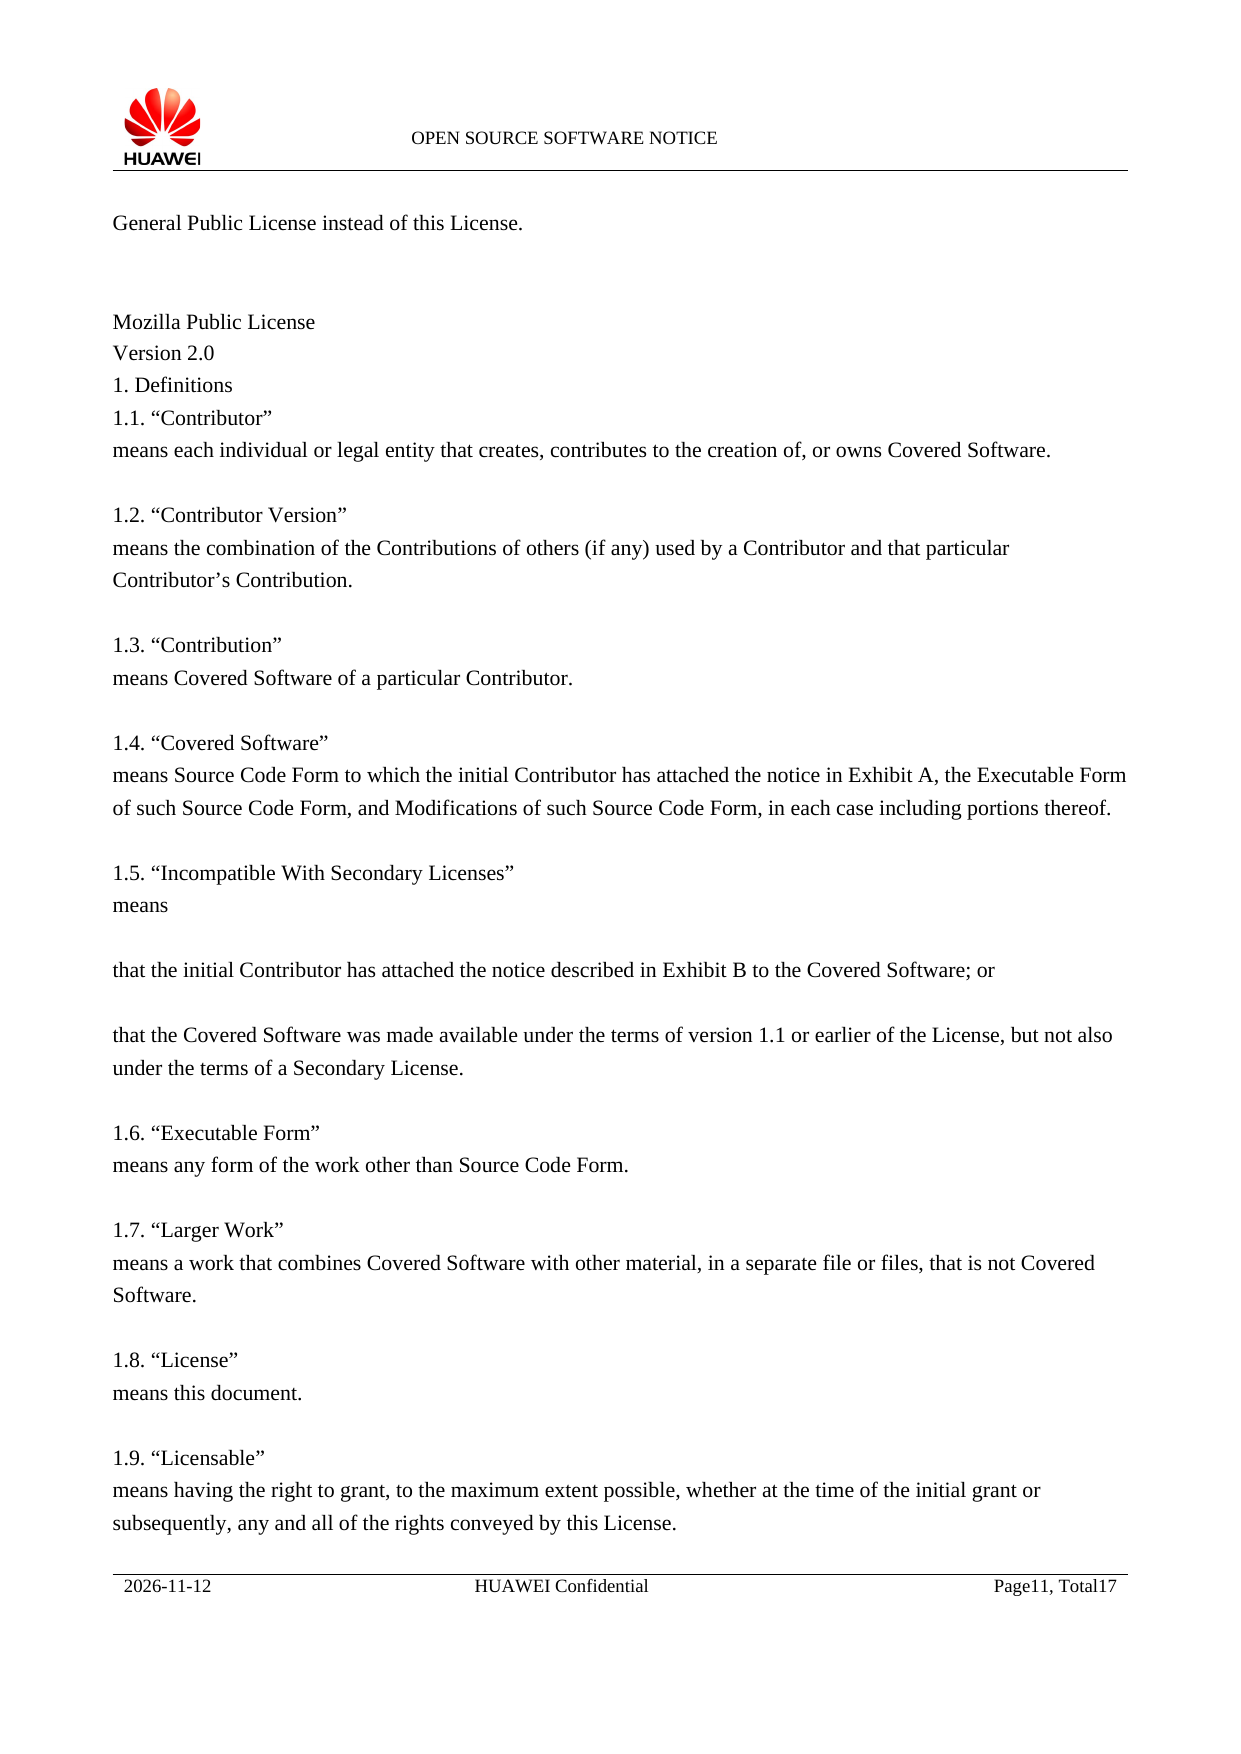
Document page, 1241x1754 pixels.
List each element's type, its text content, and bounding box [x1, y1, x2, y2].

picture [124, 88, 201, 165]
